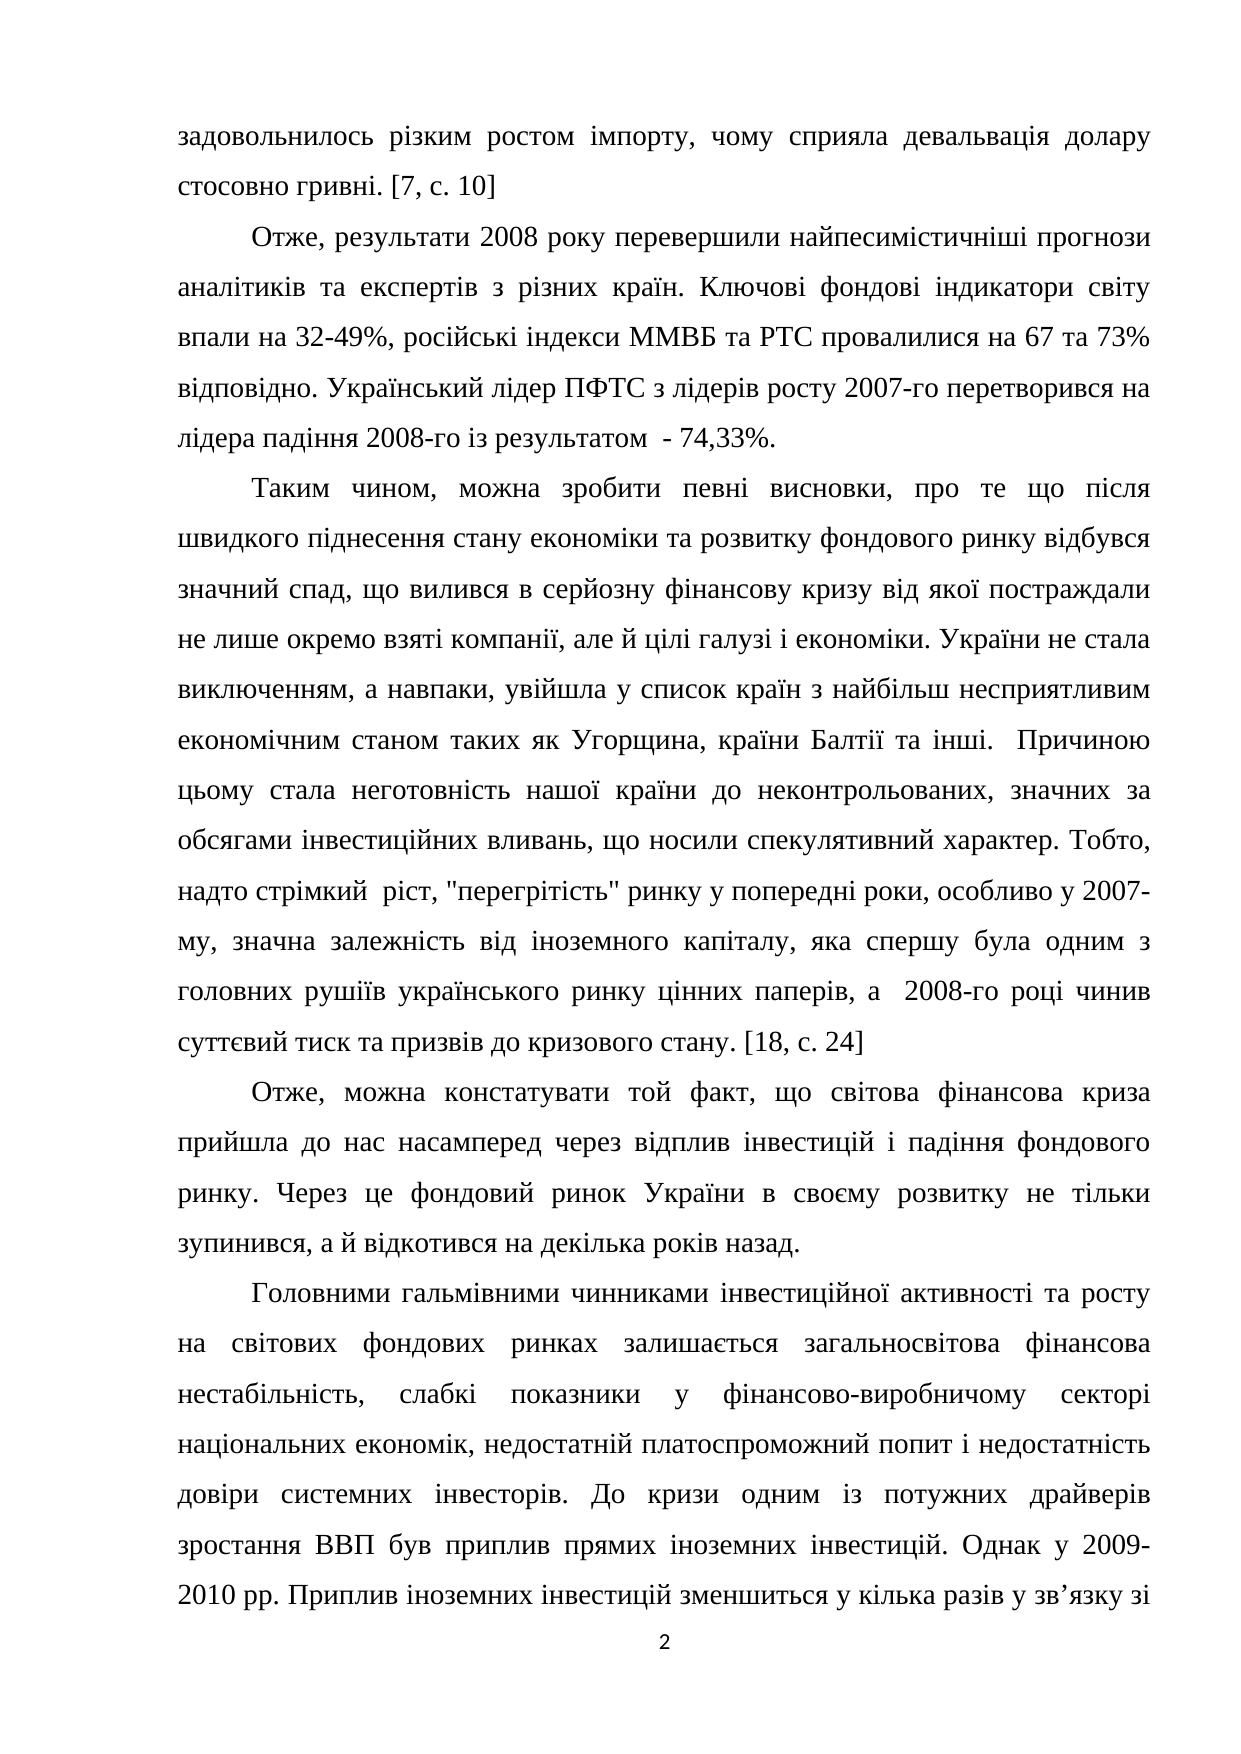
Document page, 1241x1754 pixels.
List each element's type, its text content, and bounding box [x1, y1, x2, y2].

text Отже, результати 2008 року перевершили найпесимістичніші прогнози аналітиків та експертів з різних країн. Ключові фондові індикатори світу впали на 32-49%, російські індекси ММВБ та РТС провалилися на 67 та 73% відповідно. Український лідер ПФТС з лідерів росту 2007-го перетворився на лідера падіння 2008-го із результатом - 74,33%. [177, 219, 1152, 453]
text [177, 118, 1152, 202]
text Отже, можна констатувати той факт, що світова фінансова криза прийшла до нас насамперед через відплив інвестицій і падіння фондового ринку. Через це фондовий ринок України в своєму розвитку не тільки зупинився, а й відкотився на декілька років назад. [177, 1074, 1152, 1258]
text Таким чином, можна зробити певні висновки, про те що після швидкого піднесення стану економіки та розвитку фондового ринку відбувся значний спад, що вилився в серйозну фінансову кризу від якої постраждали не лише окремо взяті компанії, але й цілі галузі і економіки. України не стала виключенням, а навпаки, увійшла у список країн з найбільш несприятливим економічним станом таких як Угорщина, країни Балтії та інші. Причиною цьому стала неготовність нашої країни до неконтрольованих, значних за обсягами інвестиційних вливань, що носили спекулятивний характер. Тобто, надто стрімкий ріст, "перегрітість" ринку у попередні роки, особливо у 2007-му, значна залежність від іноземного капіталу, яка спершу була одним з головних рушіїв українського ринку цінних паперів, а 2008-го році чинив суттєвий тиск та призвів до кризового стану. [18, с. 24] [177, 470, 1152, 1057]
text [177, 1275, 1152, 1611]
